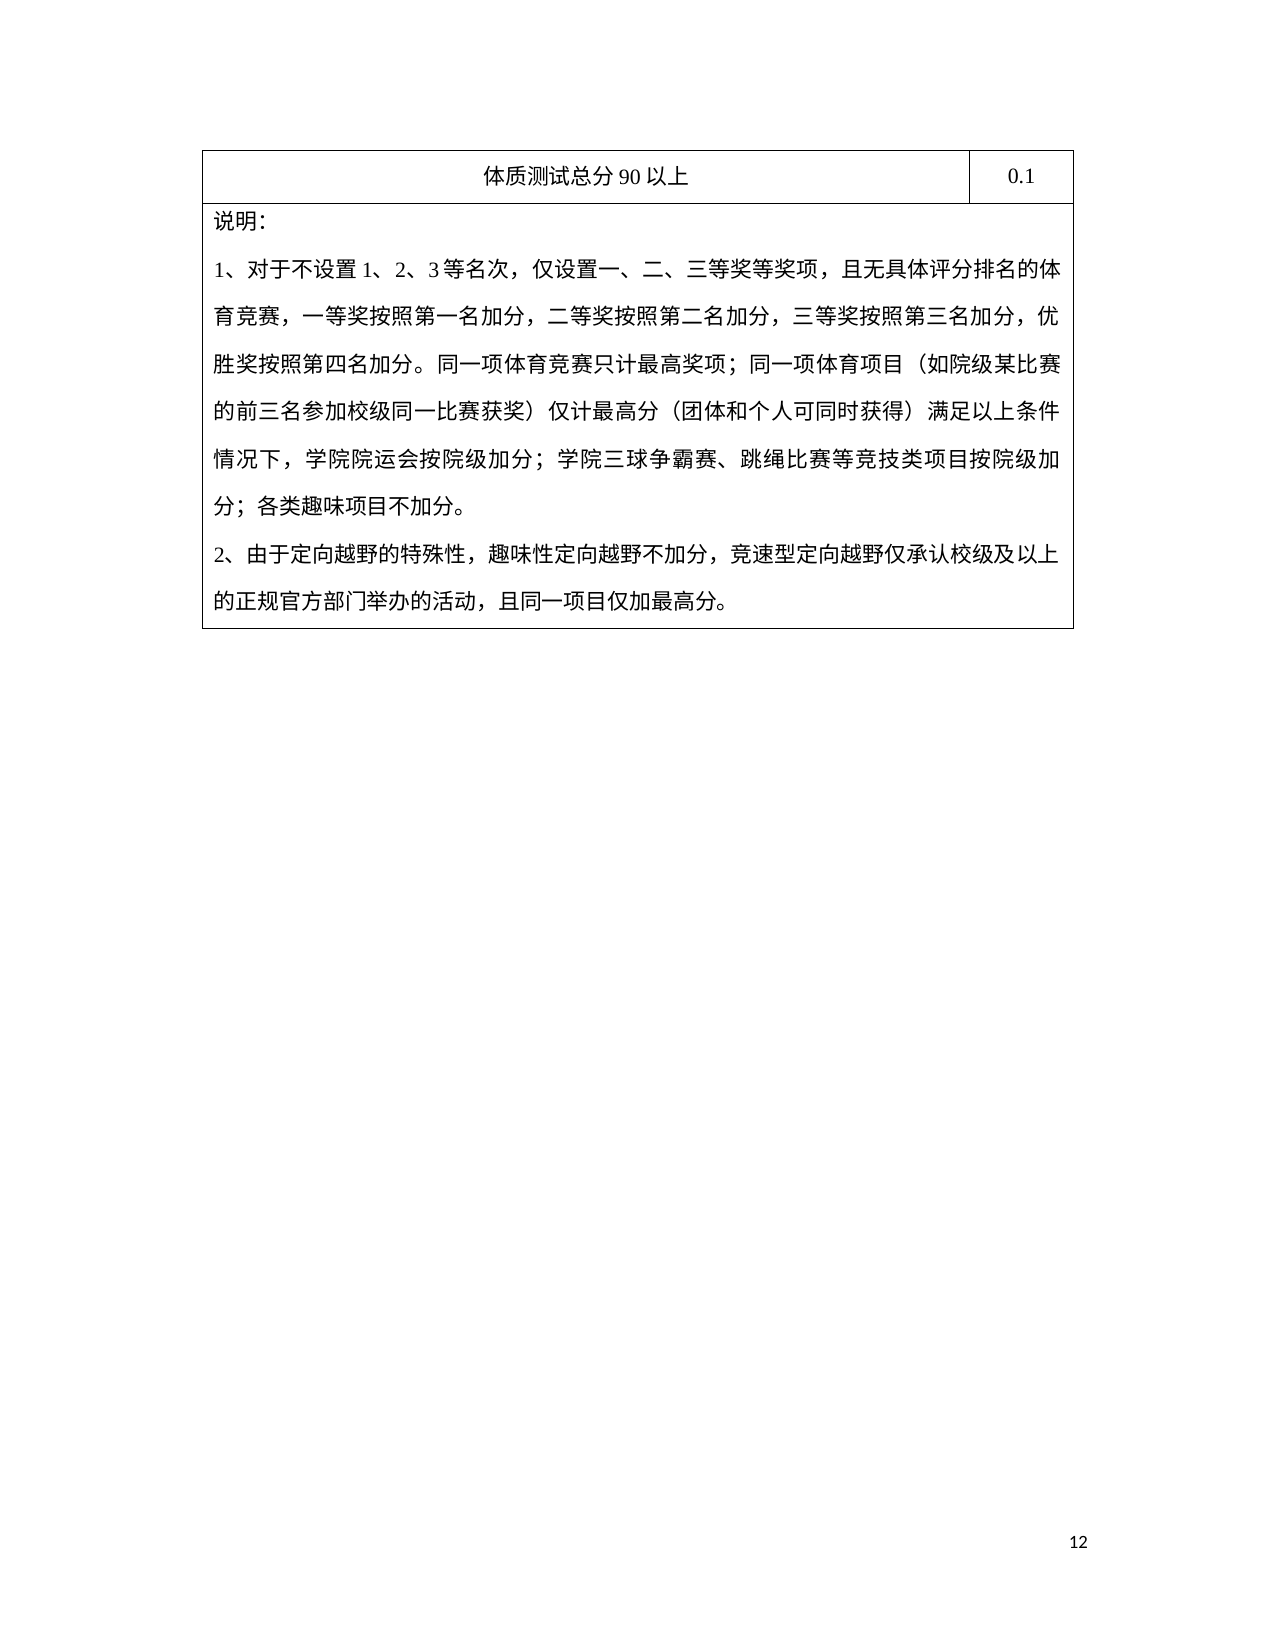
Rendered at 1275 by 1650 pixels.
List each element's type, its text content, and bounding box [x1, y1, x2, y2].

table_cell 体质测试总分90以上 [203, 151, 969, 203]
table_cell 0.1 [970, 151, 1073, 203]
table_cell 说明： 1、对于不设置1、2、3等名次，仅设置一、二、三等奖等奖项，且无具体评分排名的体育竞赛，一等奖按照第一名加分，二等奖按照第二名加分，三等奖按照第三名加分，优胜奖按照第四名加分。同一项体育竞赛只计最高奖项；同一项体育项目（如院级某比赛的前三名参加校级同一比赛获奖）仅计最高分（团体和个人可同时获得）满足以上条件情况下，学院院运会按院级加分；学院三球争霸赛、跳绳比赛等竞技类项目按院级加分；各类趣味项目不加分。 2、由于定向越野的特殊性，趣味性定向越野不加分，竞速型定向越野仅承认校级及以上的正规官方部门举办的活动，且同一项目仅加最高分。 [203, 204, 1073, 628]
